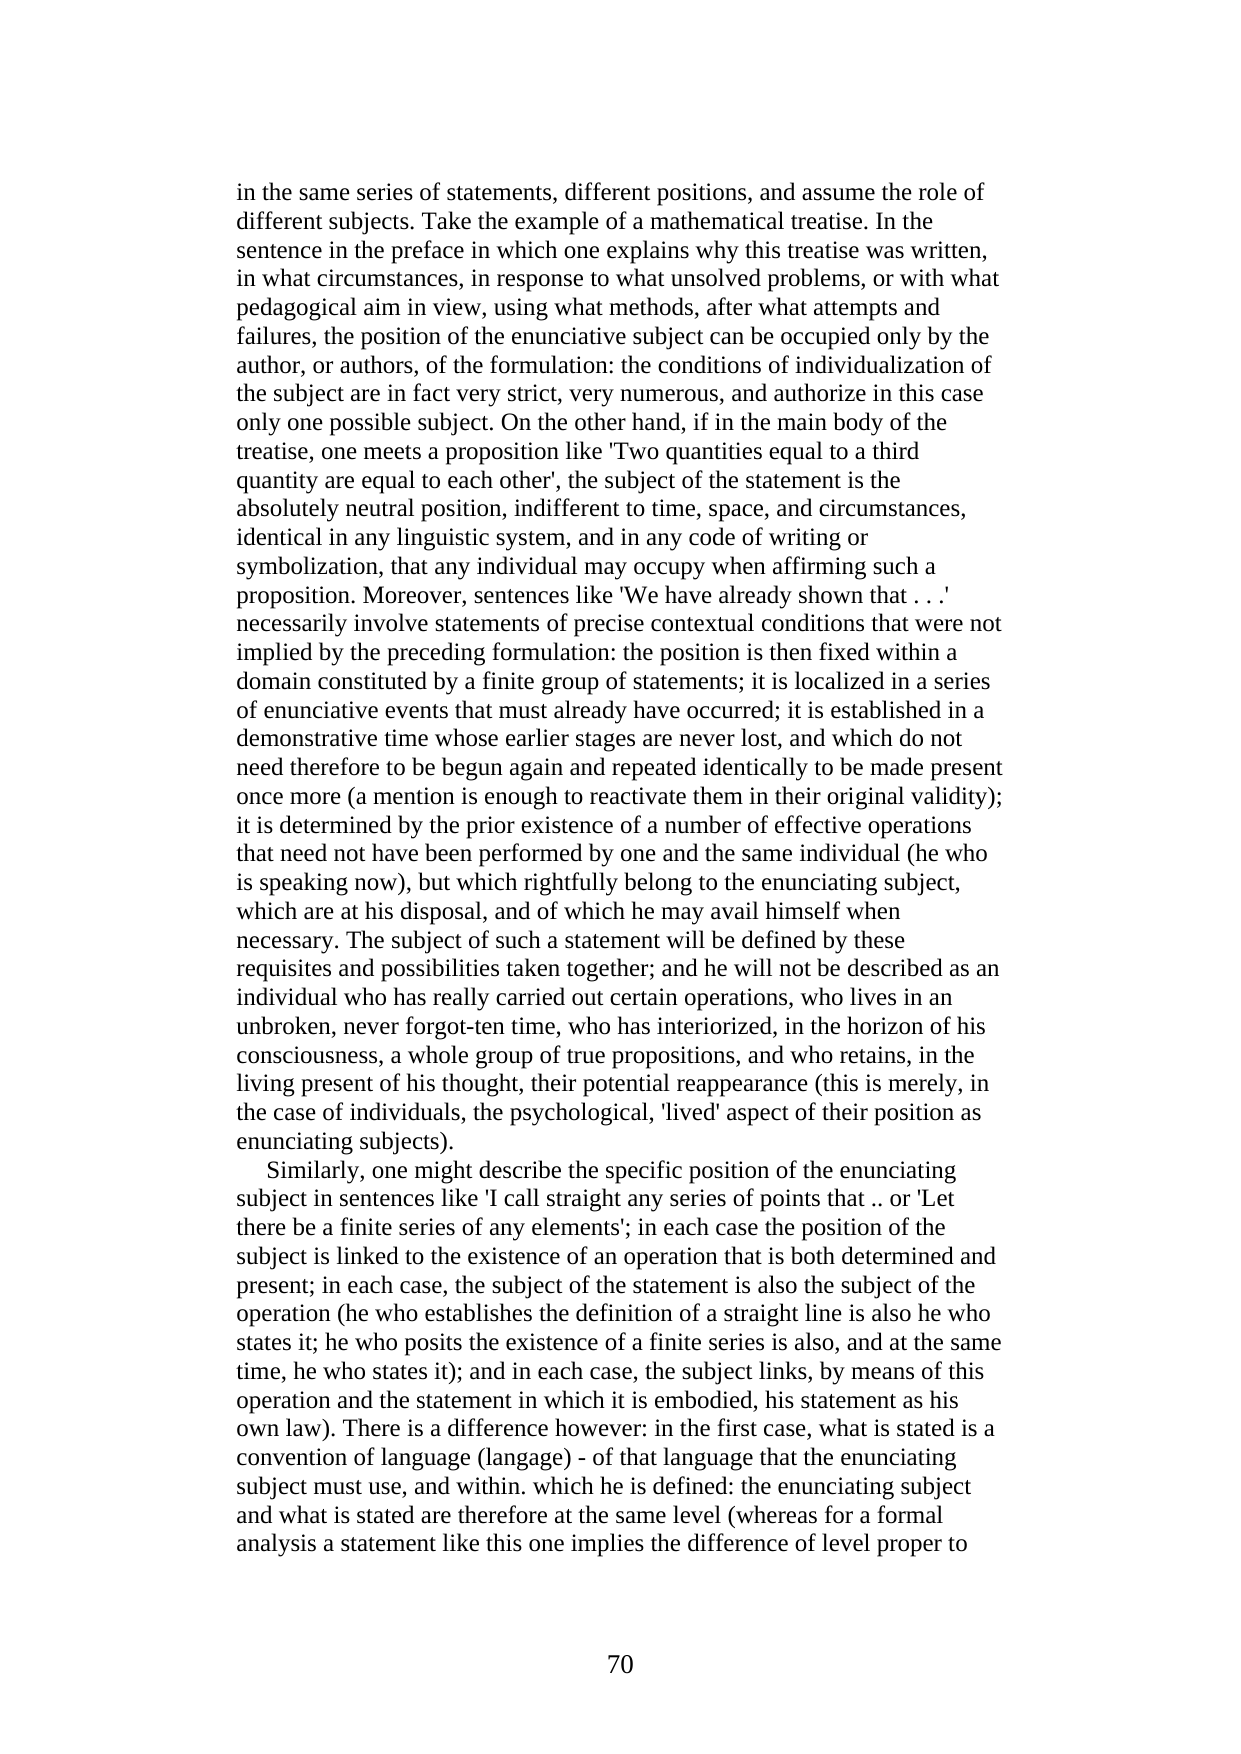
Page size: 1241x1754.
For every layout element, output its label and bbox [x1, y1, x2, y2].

text [236, 177, 1004, 1155]
text [236, 1155, 1004, 1557]
